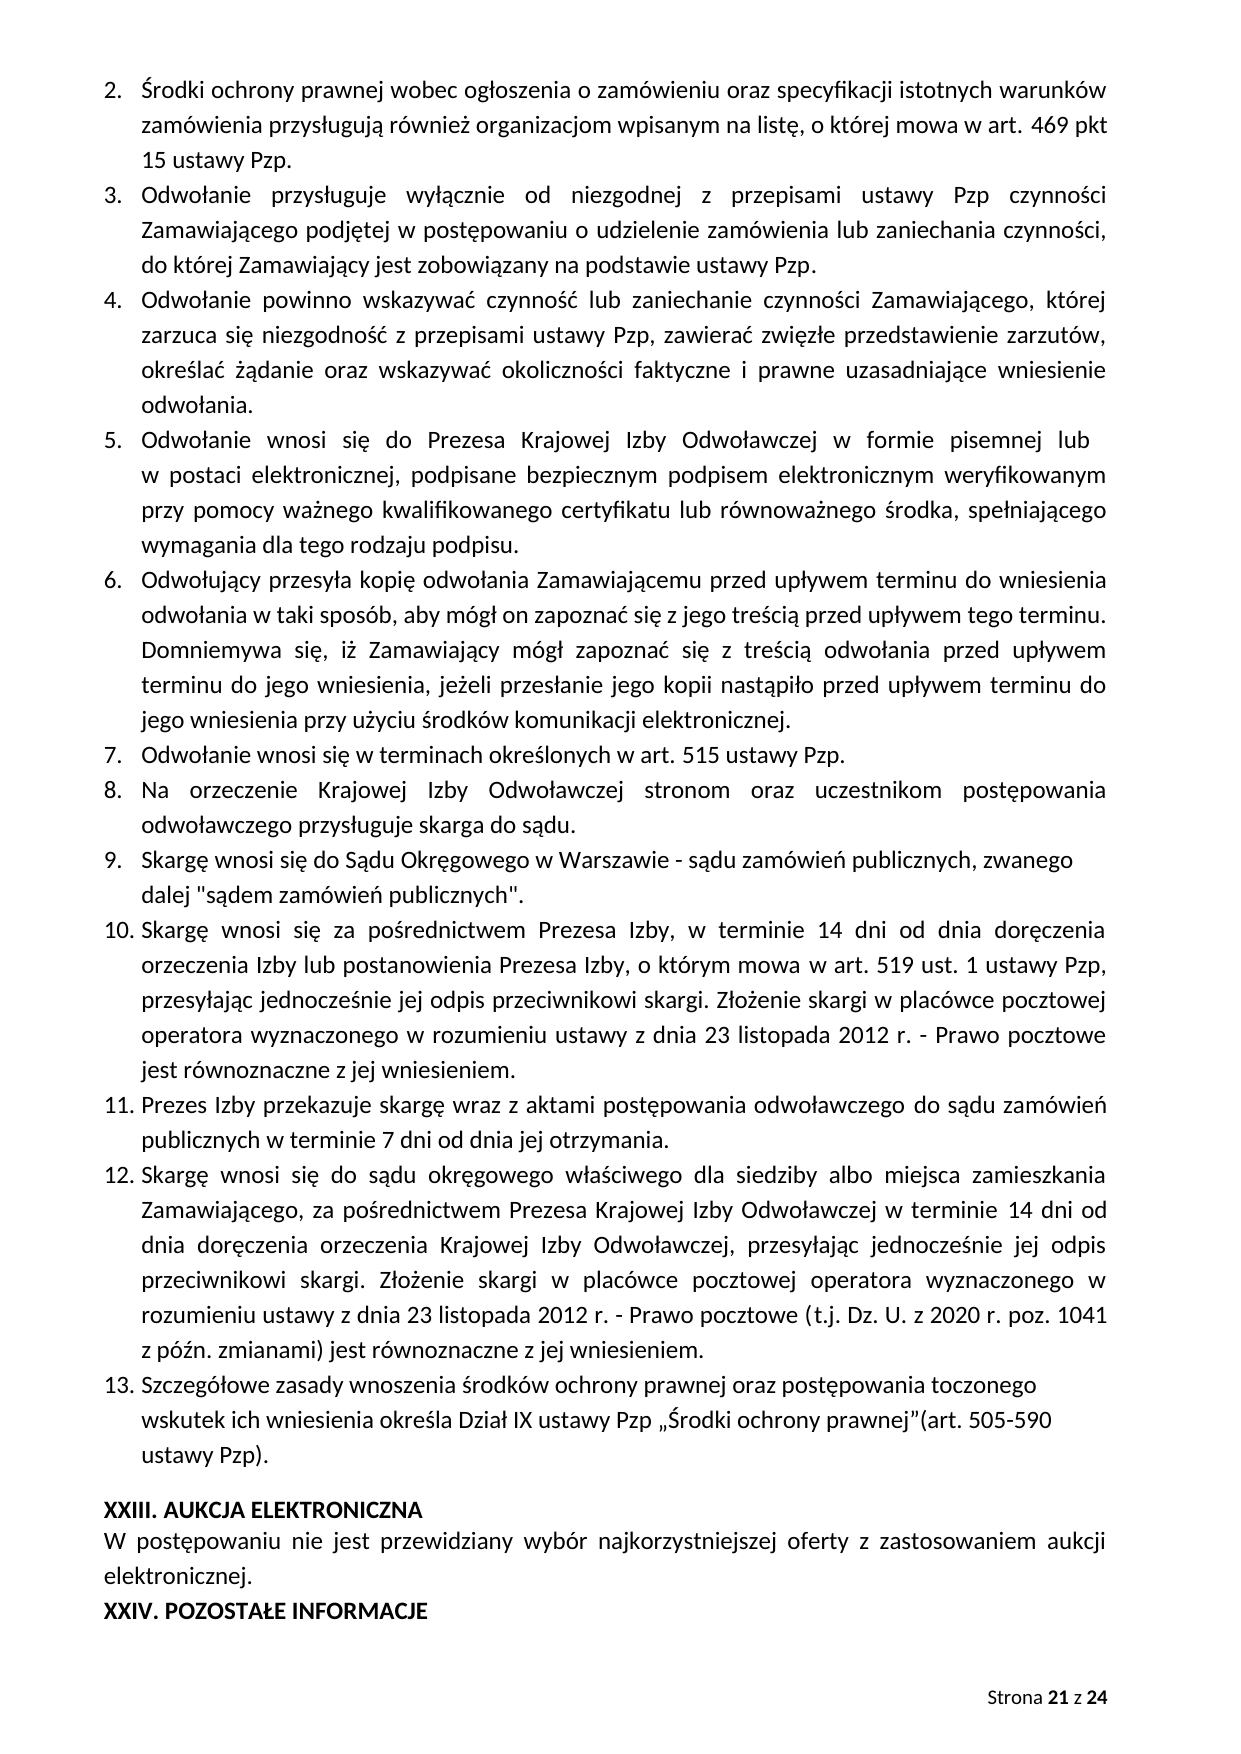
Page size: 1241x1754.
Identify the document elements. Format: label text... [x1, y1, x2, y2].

list Odwołanie przysługuje wyłącznie od niezgodnej z przepisami ustawy Pzp czynności Zamawiającego podjętej w postępowaniu o udzielenie zamówienia lub zaniechania czynności, do której Zamawiający jest zobowiązany na podstawie ustawy Pzp. [103, 345, 1107, 445]
list Skargę wnosi się za pośrednictwem Prezesa Izby, w terminie 14 dni od dnia doręczenia orzeczenia Izby lub postanowienia Prezesa Izby, o którym mowa w art. 519 ust. 1 ustawy Pzp, przesyłając jednocześnie jej odpis przeciwnikowi skargi. Złożenie skargi w placówce pocztowej operatora wyznaczonego w rozumieniu ustawy z dnia 23 listopada 2012 r. - Prawo pocztowe jest równoznaczne z jej wniesieniem. [103, 1080, 1107, 1250]
text XXII. POUCZENIE O ŚRODKACH OCHRONY PRAWNEJ PRZYSŁUGUJĄCYCH WYKONAWCY W TOKU POSTĘPOWANIA O UDZIELENIE ZAMÓWIENIA [103, 74, 1107, 135]
list Odwołanie wnosi się do Prezesa Krajowej Izby Odwoławczej w formie pisemnej lub w postaci elektronicznej, podpisane bezpiecznym podpisem elektronicznym weryfikowanym przy pomocy ważnego kwalifikowanego certyfikatu lub równoważnego środka, spełniającego wymagania dla tego rodzaju podpisu. [103, 590, 1107, 725]
list Prezes Izby przekazuje skargę wraz z aktami postępowania odwoławczego do sądu zamówień publicznych w terminie 7 dni od dnia jej otrzymania. [103, 1255, 1107, 1320]
list Środki ochrony prawnej wobec ogłoszenia o zamówieniu oraz specyfikacji istotnych warunków zamówienia przysługują również organizacjom wpisanym na listę, o której mowa w art. 469 pkt 15 ustawy Pzp. [103, 240, 1107, 340]
list Szczegółowe zasady wnoszenia środków ochrony prawnej oraz postępowania toczonego wskutek ich wniesienia określa Dział IX ustawy Pzp „Środki ochrony prawnej”(art. 505-590 ustawy Pzp). [103, 1535, 1107, 1635]
list Odwołanie powinno wskazywać czynność lub zaniechanie czynności Zamawiającego, której zarzuca się niezgodność z przepisami ustawy Pzp, zawierać zwięzłe przedstawienie zarzutów, określać żądanie oraz wskazywać okoliczności faktyczne i prawne uzasadniające wniesienie odwołania. [103, 450, 1107, 585]
list Odwołanie wnosi się w terminach określonych w art. 515 ustawy Pzp. [103, 905, 1107, 935]
list Na orzeczenie Krajowej Izby Odwoławczej stronom oraz uczestnikom postępowania odwoławczego przysługuje skarga do sądu. [103, 940, 1107, 1005]
list Odwołujący przesyła kopię odwołania Zamawiającemu przed upływem terminu do wniesienia odwołania w taki sposób, aby mógł on zapoznać się z jego treścią przed upływem tego terminu. Domniemywa się, iż Zamawiający mógł zapoznać się z treścią odwołania przed upływem terminu do jego wniesienia, jeżeli przesłanie jego kopii nastąpiło przed upływem terminu do jego wniesienia przy użyciu środków komunikacji elektronicznej. [103, 730, 1107, 900]
list Skargę wnosi się do Sądu Okręgowego w Warszawie - sądu zamówień publicznych, zwanego dalej "sądem zamówień publicznych". [103, 1010, 1107, 1075]
list Skargę wnosi się do sądu okręgowego właściwego dla siedziby albo miejsca zamieszkania Zamawiającego, za pośrednictwem Prezesa Krajowej Izby Odwoławczej w terminie 14 dni od dnia doręczenia orzeczenia Krajowej Izby Odwoławczej, przesyłając jednocześnie jej odpis przeciwnikowi skargi. Złożenie skargi w placówce pocztowej operatora wyznaczonego w rozumieniu ustawy z dnia 23 listopada 2012 r. - Prawo pocztowe (t.j. Dz. U. z 2020 r. poz. 1041 z późn. zmianami) jest równoznaczne z jej wniesieniem. [103, 1325, 1107, 1530]
list Środki ochrony prawnej przysługują Wykonawcy, a także innemu podmiotowi, jeżeli ma lub miał interes w uzyskaniu danego zamówienia oraz poniósł lub może ponieść szkodę w wyniku naruszenia przez Zamawiającego przepisów ustawy Pzp. [103, 135, 1107, 235]
